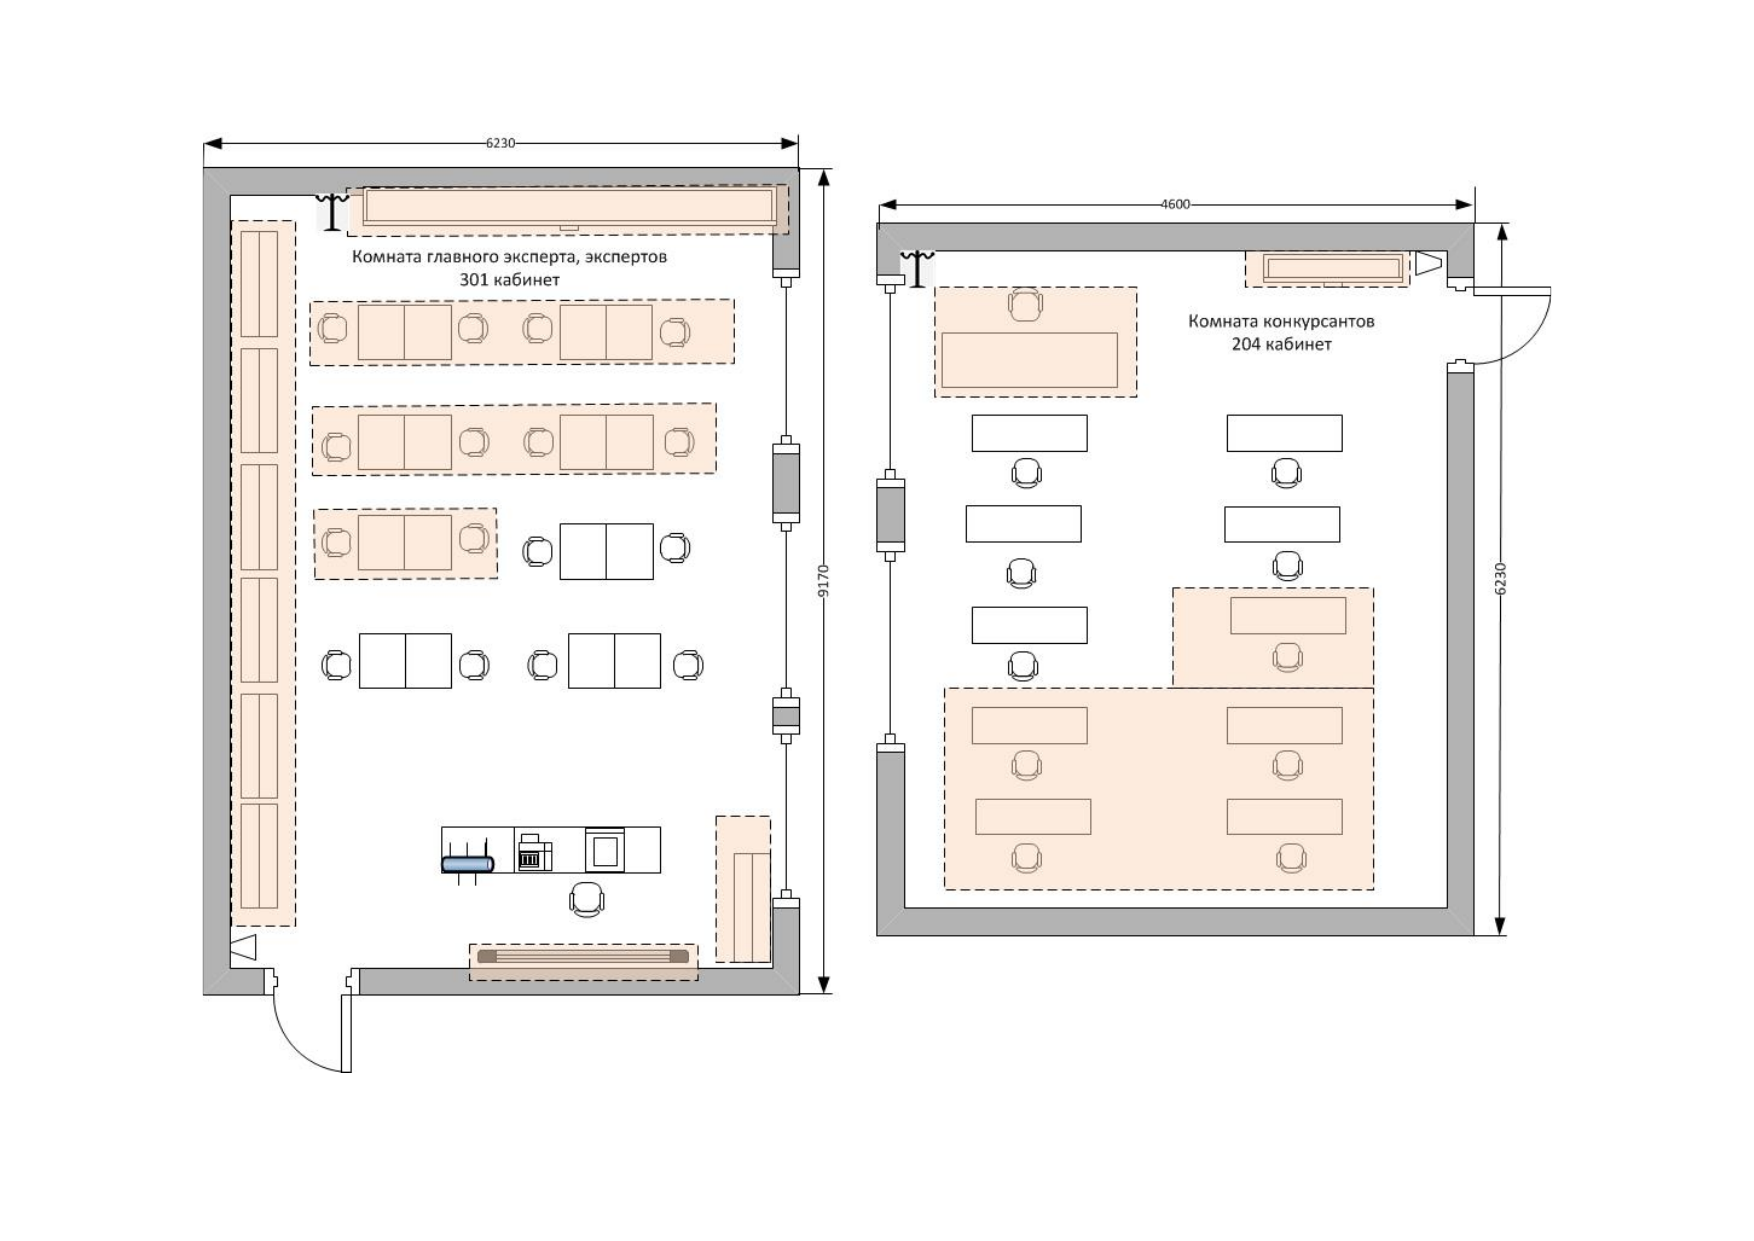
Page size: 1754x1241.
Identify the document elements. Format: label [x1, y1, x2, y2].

picture [202, 132, 1552, 1073]
